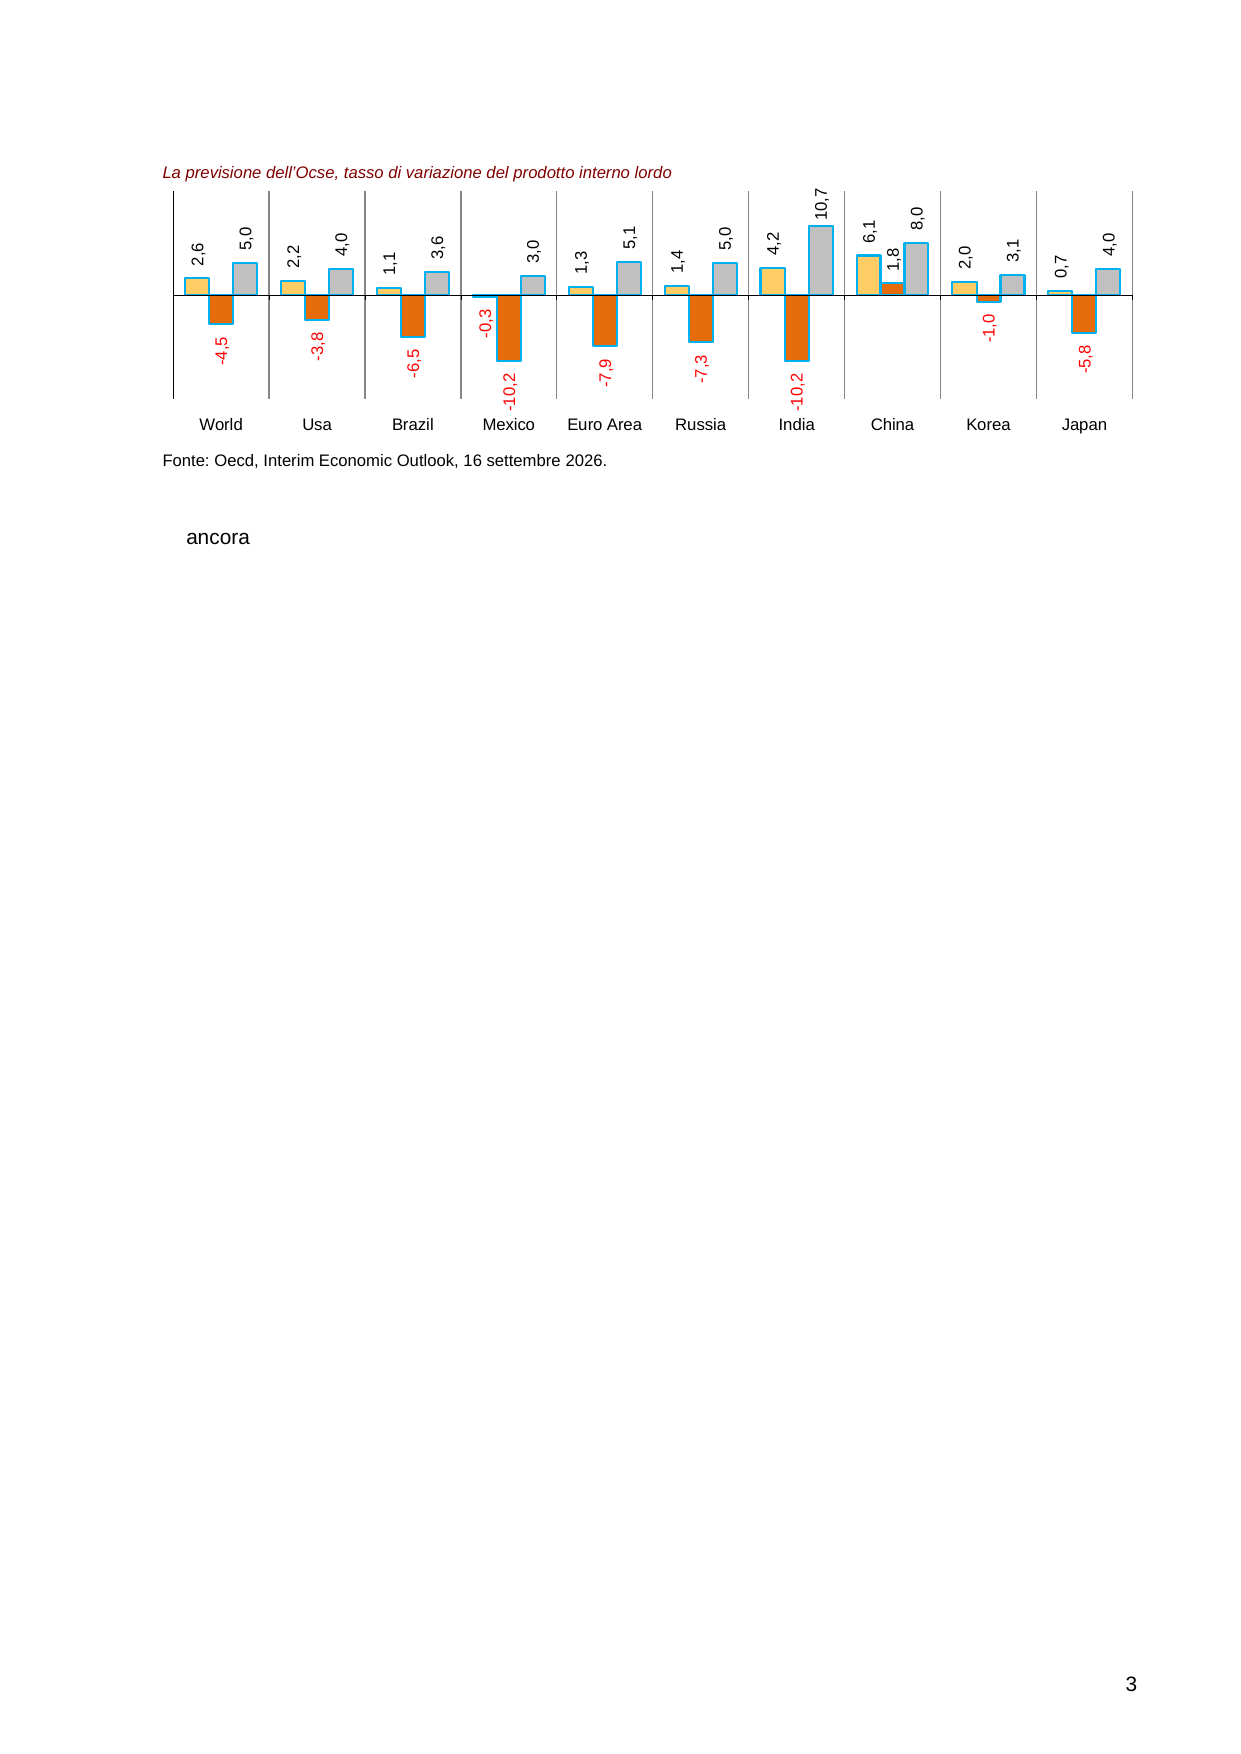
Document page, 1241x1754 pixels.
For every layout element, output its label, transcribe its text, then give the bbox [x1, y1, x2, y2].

table_header La previsione dell’Ocse, tasso di variazione del prodotto interno lordo [162, 163, 1137, 182]
table_cell Fonte: Oecd, Interim Economic Outlook, 16 settembre 2020. [162, 437, 1137, 470]
table_cell [162, 182, 1137, 437]
text ancora [162, 524, 1137, 549]
